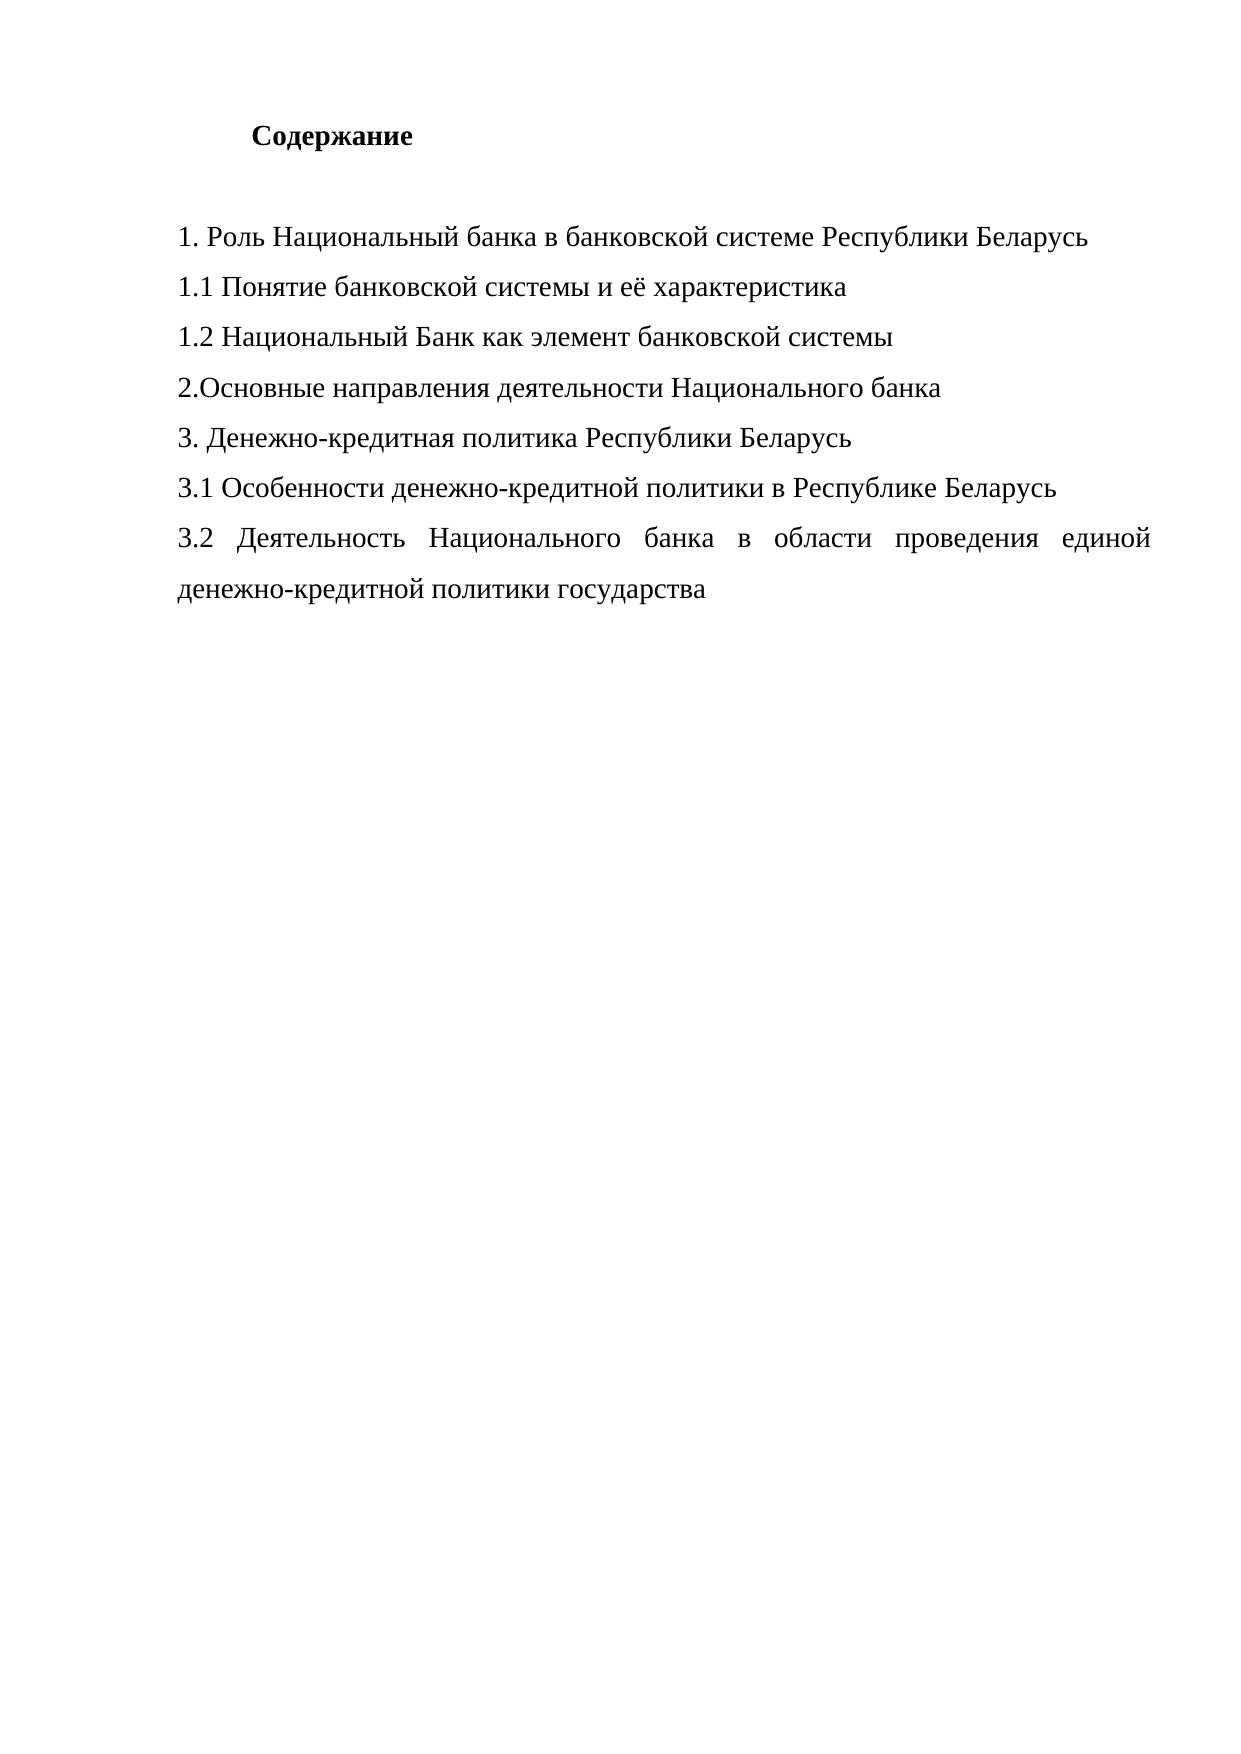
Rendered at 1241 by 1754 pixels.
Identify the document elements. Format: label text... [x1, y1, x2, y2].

text 1.2 Национальный Банк как элемент банковской системы [177, 319, 1152, 353]
text 1.1 Понятие банковской системы и её характеристика [177, 269, 1152, 303]
text Содержание [177, 118, 1152, 152]
text 1. Роль Национальный банка в банковской системе Республики Беларусь [177, 219, 1152, 252]
text 2.Основные направления деятельности Национального банка [177, 370, 1152, 403]
text 3. Денежно-кредитная политика Республики Беларусь [177, 420, 1152, 453]
text 3.1 Особенности денежно-кредитной политики в Республике Беларусь [177, 470, 1152, 504]
text 3.2 Деятельность Национального банка в области проведения единой денежно-кредитной политики государства [177, 521, 1152, 604]
